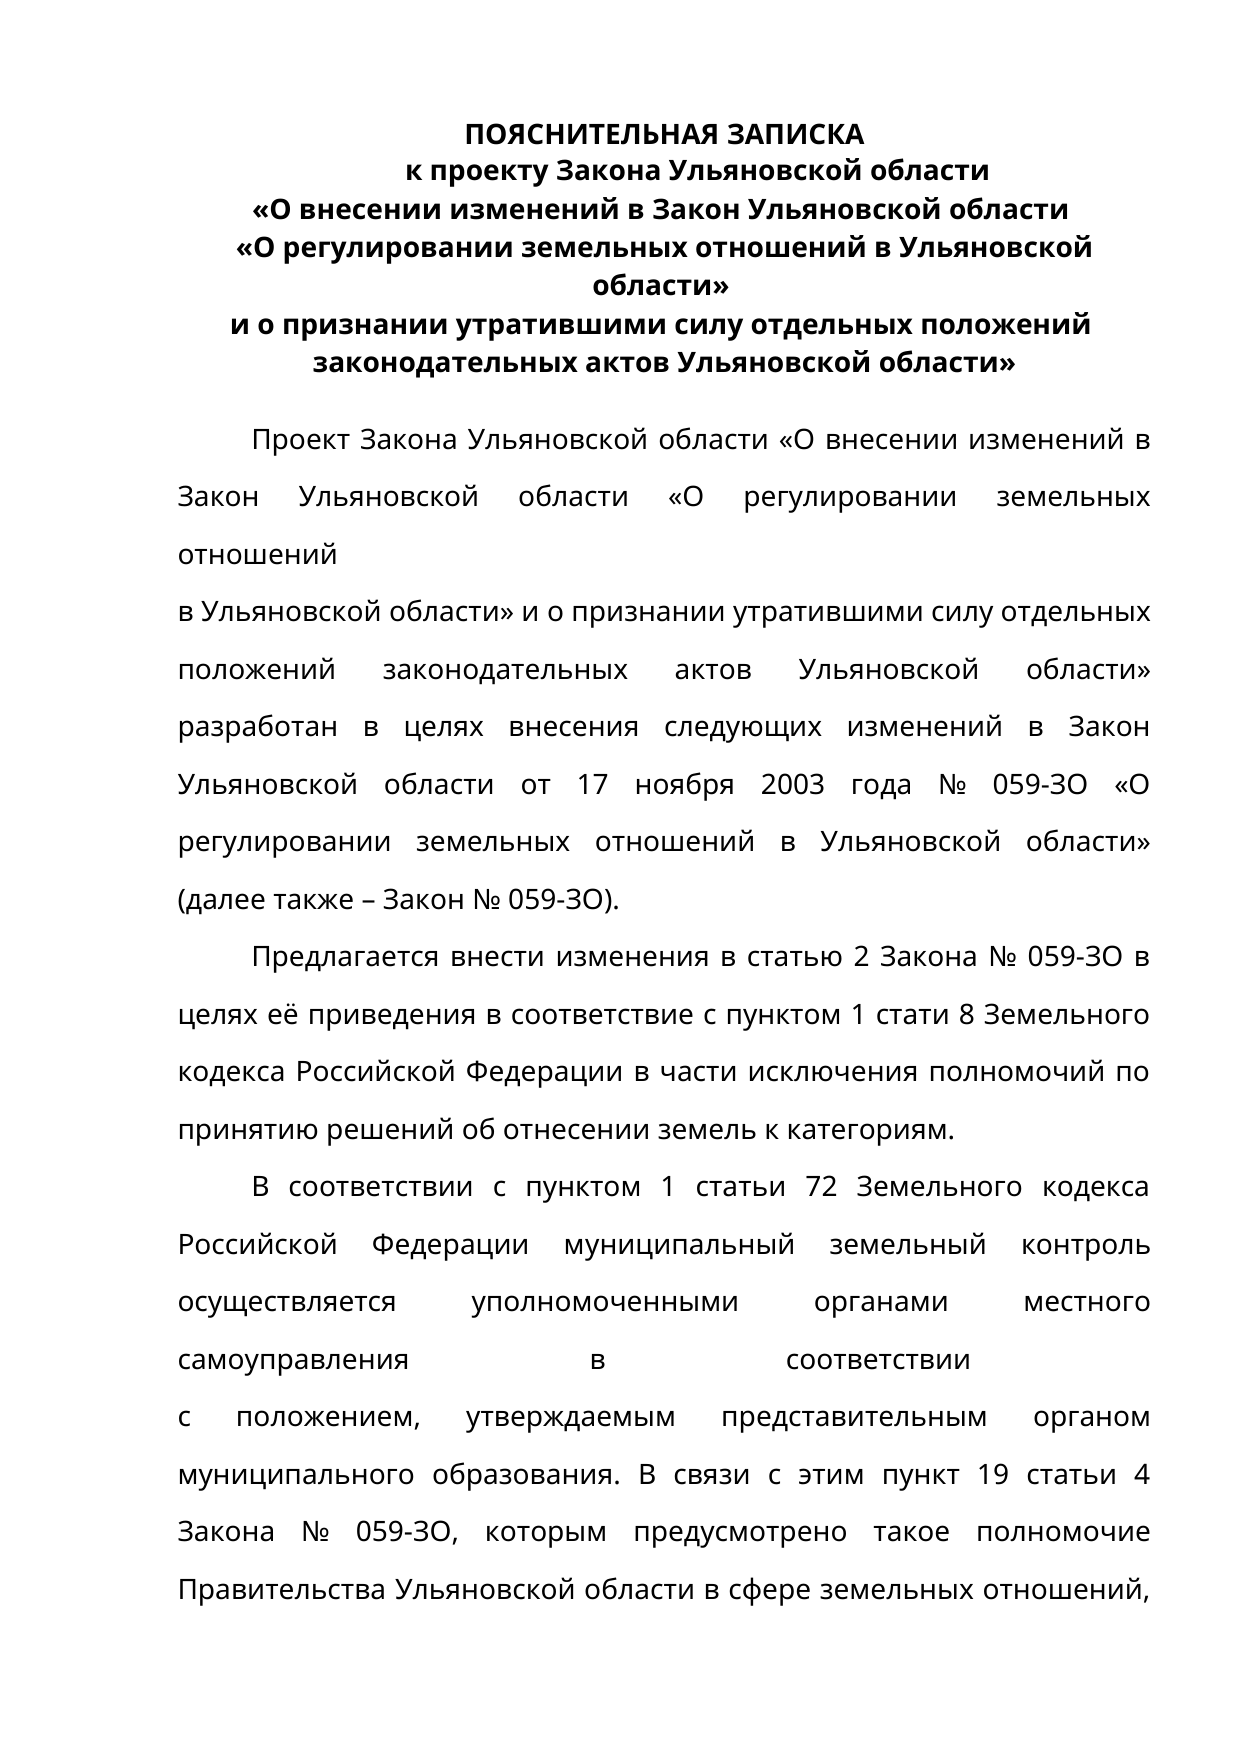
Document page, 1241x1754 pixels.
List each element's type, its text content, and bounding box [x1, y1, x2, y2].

text Проект Закона Ульяновской области «О внесении изменений в Закон Ульяновской области «О регулировании земельных отношений в Ульяновской области» и о признании утратившими силу отдельных положений законодательных актов Ульяновской области» разработан в целях внесения следующих изменений в Закон Ульяновской области от 17 ноября 2003 года № 059-ЗО «О регулировании земельных отношений в Ульяновской области» (далее также – Закон № 059-ЗО). [177, 419, 1152, 917]
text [177, 1166, 1152, 1607]
text к проекту Закона Ульяновской области «О внесении изменений в Закон Ульяновской области «О регулировании земельных отношений в Ульяновской области» и о признании утратившими силу отдельных положений законодательных актов Ульяновской области» [177, 151, 1152, 381]
text Предлагается внести изменения в статью 2 Закона № 059-ЗО в целях её приведения в соответствие с пунктом 1 стати 8 Земельного кодекса Российской Федерации в части исключения полномочий по принятию решений об отнесении земель к категориям. [177, 936, 1152, 1147]
text ПОЯСНИТЕЛЬНАЯ ЗАПИСКА [177, 118, 1152, 151]
